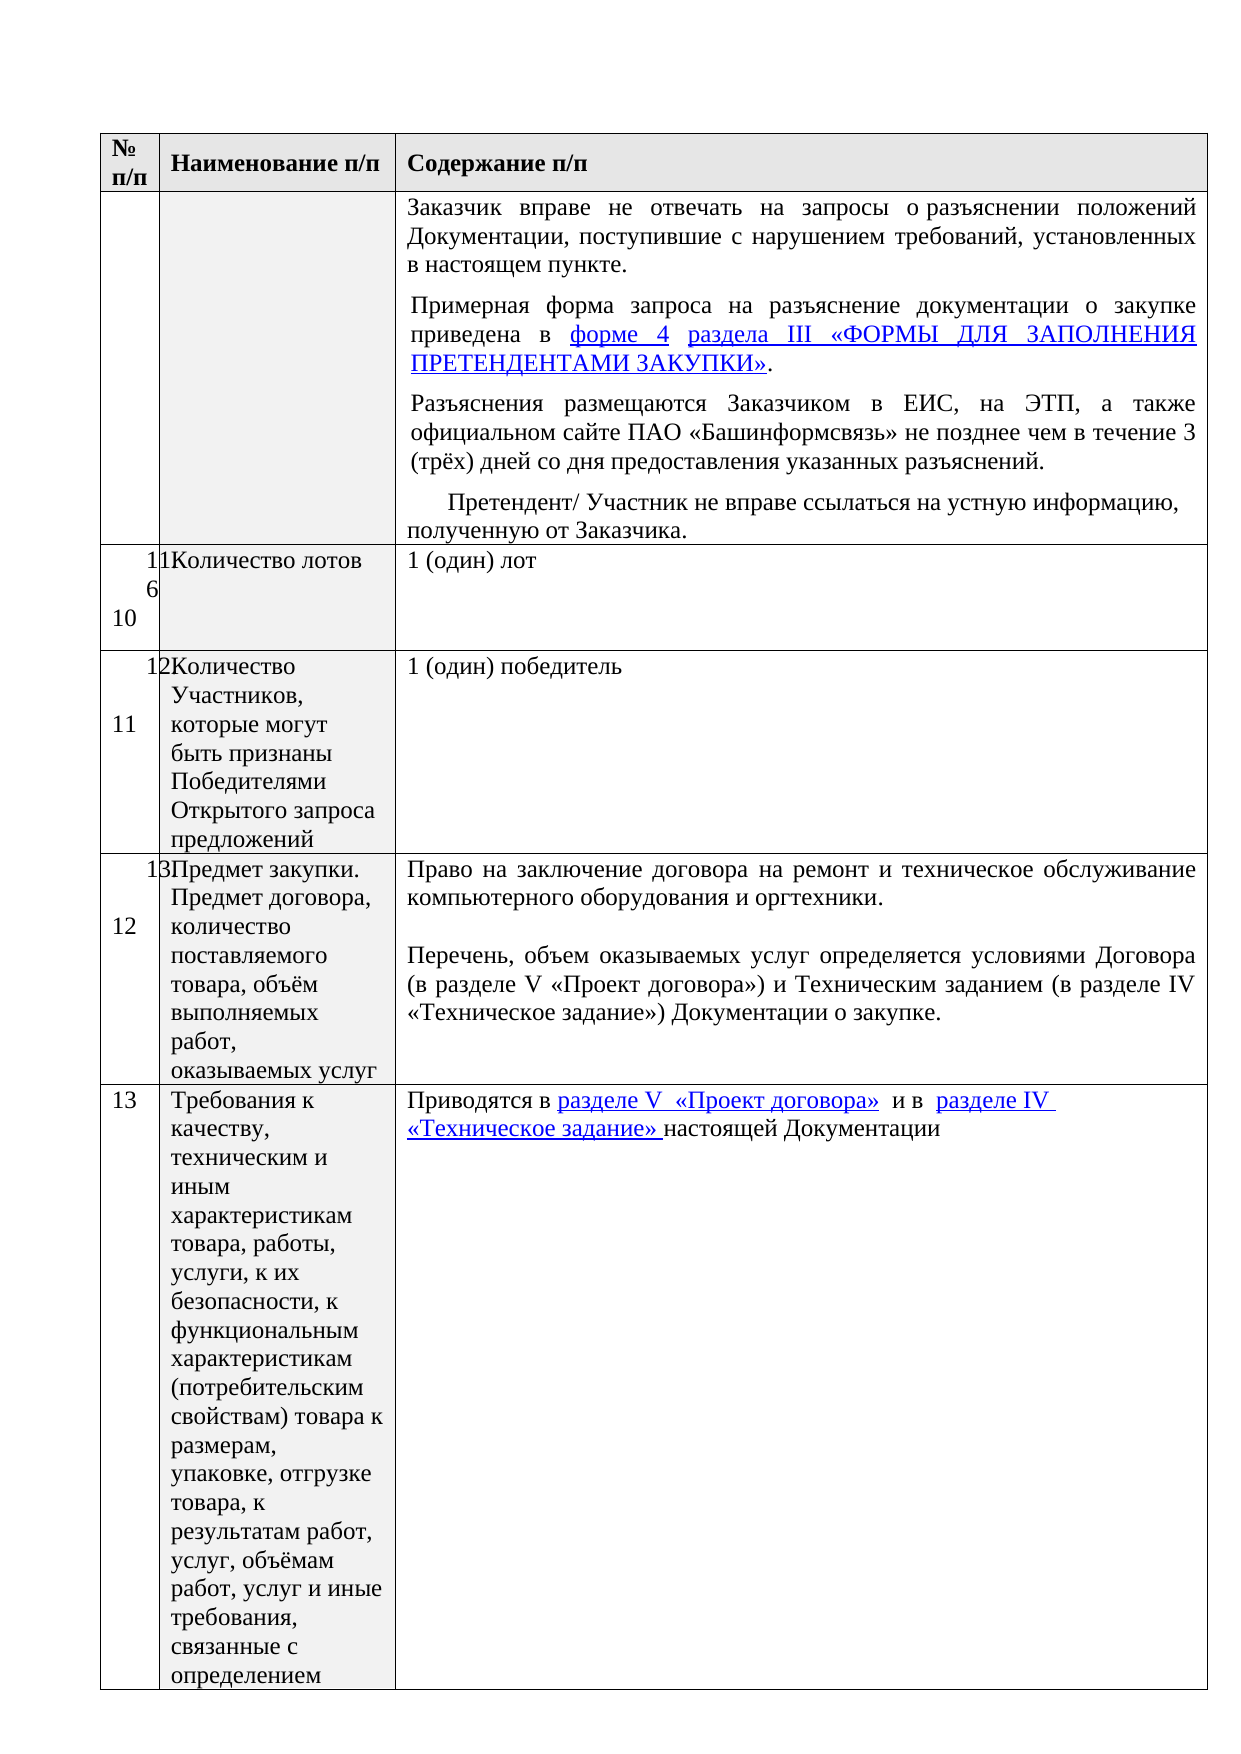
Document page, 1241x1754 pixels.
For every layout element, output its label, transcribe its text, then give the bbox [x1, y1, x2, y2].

table_cell 1 (один) лот [396, 545, 1207, 650]
table_cell Предмет закупки. Предмет договора, количество поставляемого товара, объём выполняемых работ, оказываемых услуг [160, 854, 395, 1084]
table_cell 12 [101, 854, 159, 1084]
table_cell Право на заключение договора на ремонт и техническое обслуживание компьютерного оборудования и оргтехники. Перечень, объем оказываемых услуг определяется условиями Договора (в разделе V «Проект договора») и Техническим заданием (в разделе IV «Техническое задание») Документации о закупке. [396, 854, 1207, 1084]
table_cell 6 10 [101, 545, 159, 650]
table_cell Количество лотов [160, 545, 395, 650]
table_header Содержание п/п [396, 134, 1207, 191]
table_cell 11 [101, 651, 159, 853]
table_header Наименование п/п [160, 134, 395, 191]
table_header № п/п [101, 134, 159, 191]
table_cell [160, 1085, 395, 1688]
table_cell 13 [101, 1085, 159, 1688]
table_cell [396, 192, 1207, 544]
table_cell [160, 192, 395, 544]
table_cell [396, 1085, 1207, 1688]
table_cell 1 (один) победитель [396, 651, 1207, 853]
table_cell 9 [101, 192, 159, 544]
table_cell Количество Участников, которые могут быть признаны Победителями Открытого запроса предложений [160, 651, 395, 853]
